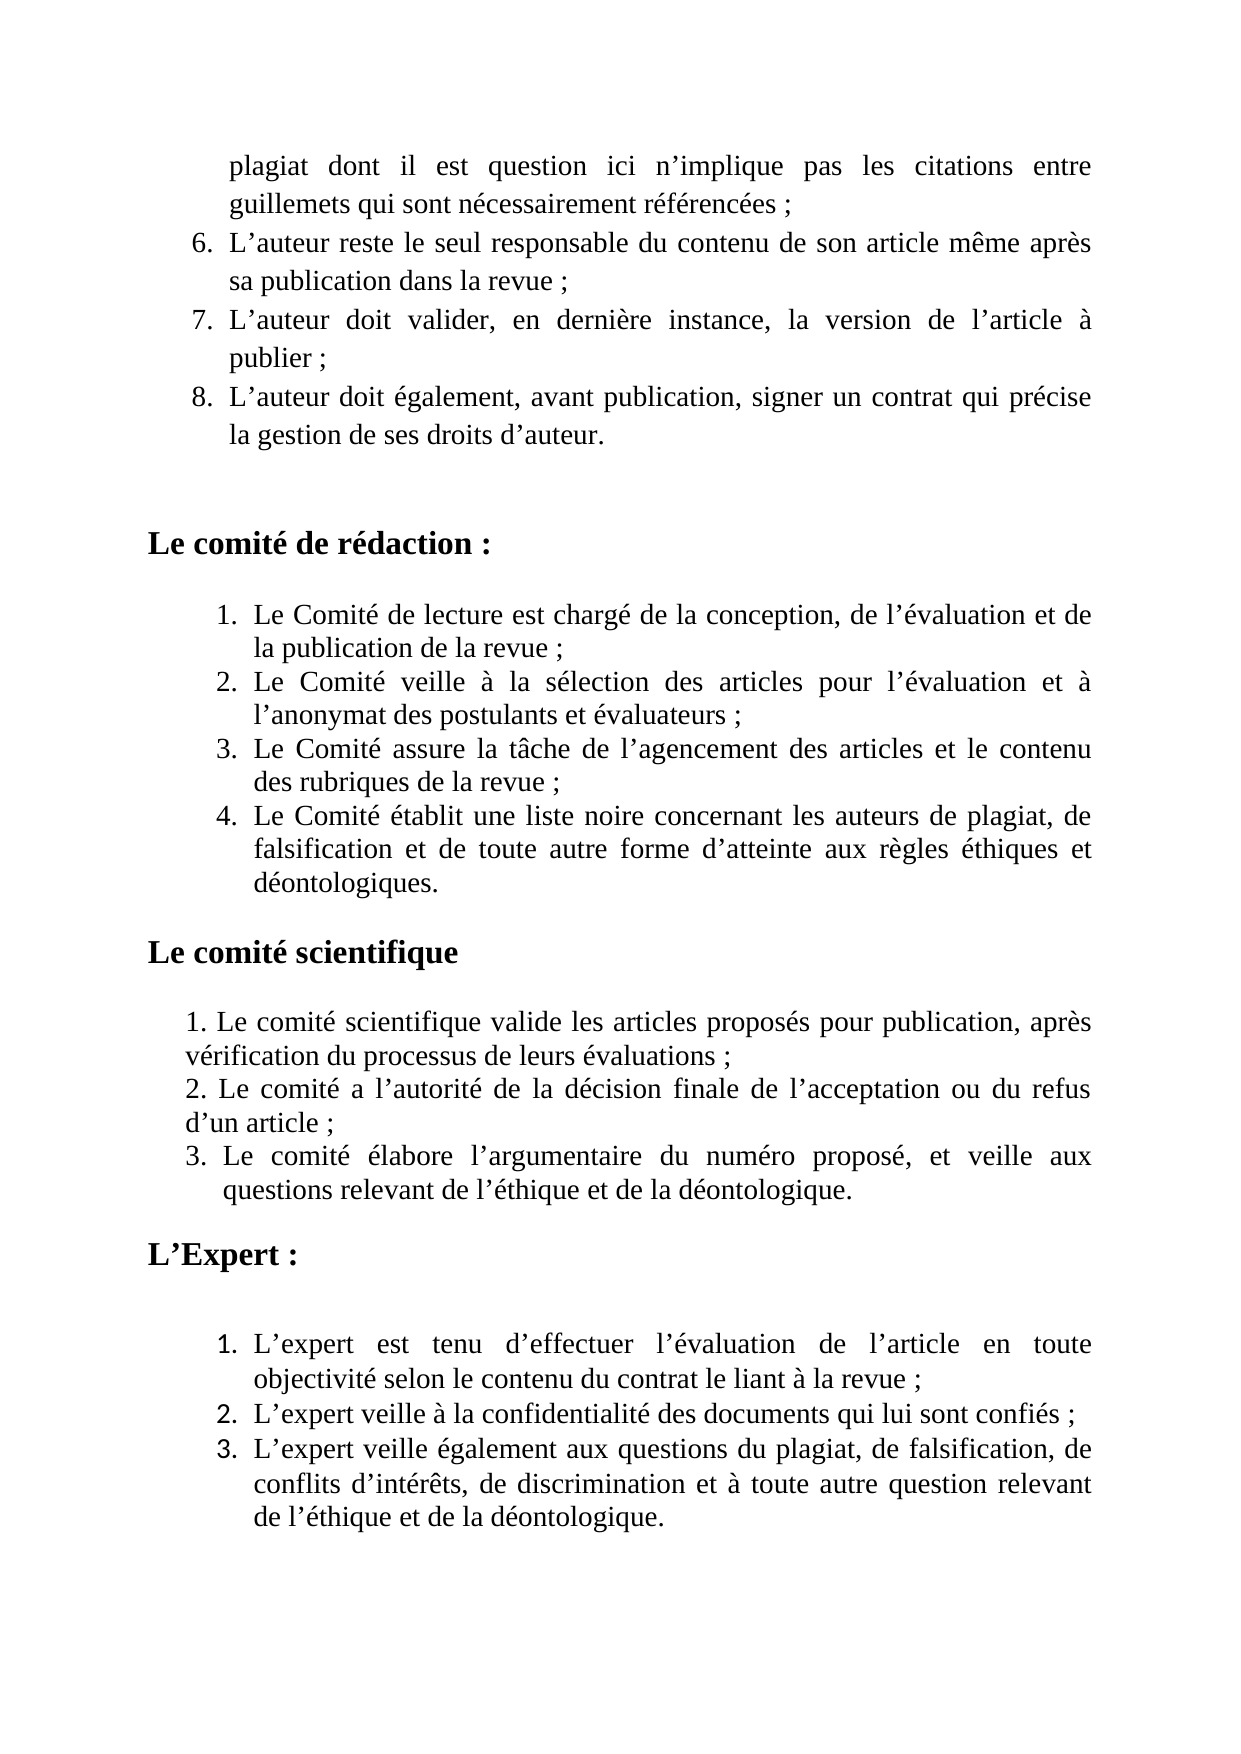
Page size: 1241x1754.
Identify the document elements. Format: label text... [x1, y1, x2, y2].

text Le comité de rédaction : [148, 524, 1093, 562]
list L’auteur doit également, avant publication, signer un contrat qui précise la gestion de ses droits d’auteur. [191, 379, 1093, 451]
list 2. Le comité a l’autorité de la décision finale de l’acceptation ou du refus d’un article ; [185, 1071, 1093, 1138]
list 1. Le comité scientifique valide les articles proposés pour publication, après vérification du processus de leurs évaluations ; [185, 1004, 1093, 1071]
text L’Expert : [148, 1234, 1093, 1272]
list Le Comité établit une liste noire concernant les auteurs de plagiat, de falsification et de toute autre forme d’atteinte aux règles éthiques et déontologiques. [216, 798, 1093, 899]
list L’expert est tenu d’effectuer l’évaluation de l’article en toute objectivité selon le contenu du contrat le liant à la revue ; [216, 1326, 1093, 1395]
list Le comité élabore l’argumentaire du numéro proposé, et veille aux questions relevant de l’éthique et de la déontologique. [185, 1138, 1093, 1205]
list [191, 148, 1093, 220]
list Le Comité veille à la sélection des articles pour l’évaluation et à l’anonymat des postulants et évaluateurs ; [216, 664, 1093, 731]
list L’expert veille également aux questions du plagiat, de falsification, de conflits d’intérêts, de discrimination et à toute autre question relevant de l’éthique et de la déontologique. [216, 1430, 1093, 1533]
list Le Comité de lecture est chargé de la conception, de l’évaluation et de la publication de la revue ; [216, 597, 1093, 664]
list L’auteur doit valider, en dernière instance, la version de l’article à publier ; [191, 302, 1093, 374]
text Le comité scientifique [148, 932, 1093, 971]
list Le Comité assure la tâche de l’agencement des articles et le contenu des rubriques de la revue ; [216, 731, 1093, 798]
list L’auteur reste le seul responsable du contenu de son article même après sa publication dans la revue ; [191, 225, 1093, 297]
list L’expert veille à la confidentialité des documents qui lui sont confiés ; [216, 1395, 1093, 1430]
